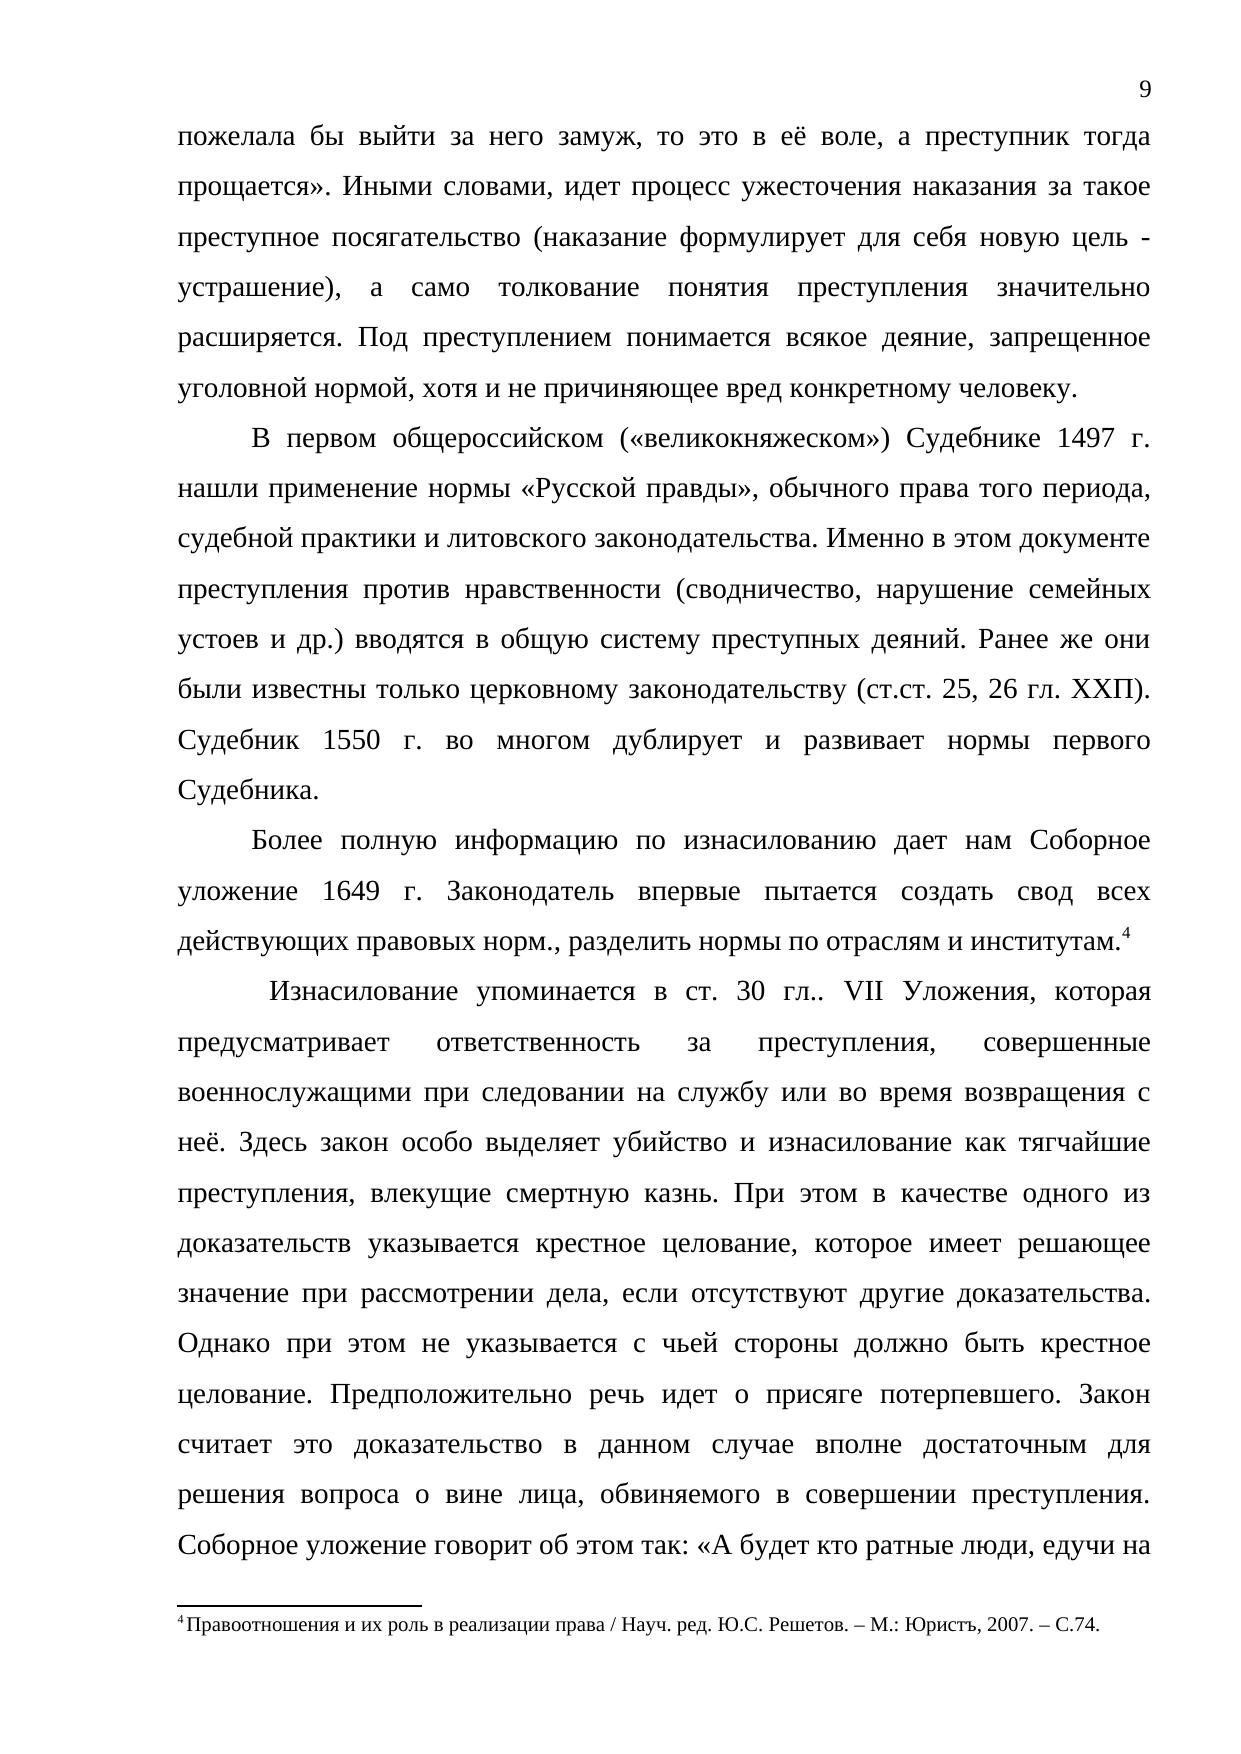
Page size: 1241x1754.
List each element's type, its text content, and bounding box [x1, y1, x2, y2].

text Более полную информацию по изнасилованию дает нам Соборное уложение . Законодатель впервые пытается создать свод всех действующих правовых норм., разделить нормы по отраслям и институтам. [177, 822, 1152, 957]
text В первом общероссийском («великокняжеском») Судебнике . нашли применение нормы «Русской правды», обычного права того периода, судебной практики и литовского законодательства. Именно в этом документе преступления против нравственности (сводничество, нарушение семейных устоев и др.) вводятся в общую систему преступных деяний. Ранее же они были известны только церковному законодательству (ст.ст. 25, 26 гл. ХХП). Судебник . во многом дублирует и развивает нормы первого Судебника. [177, 420, 1152, 806]
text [177, 118, 1152, 403]
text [177, 973, 1152, 1560]
